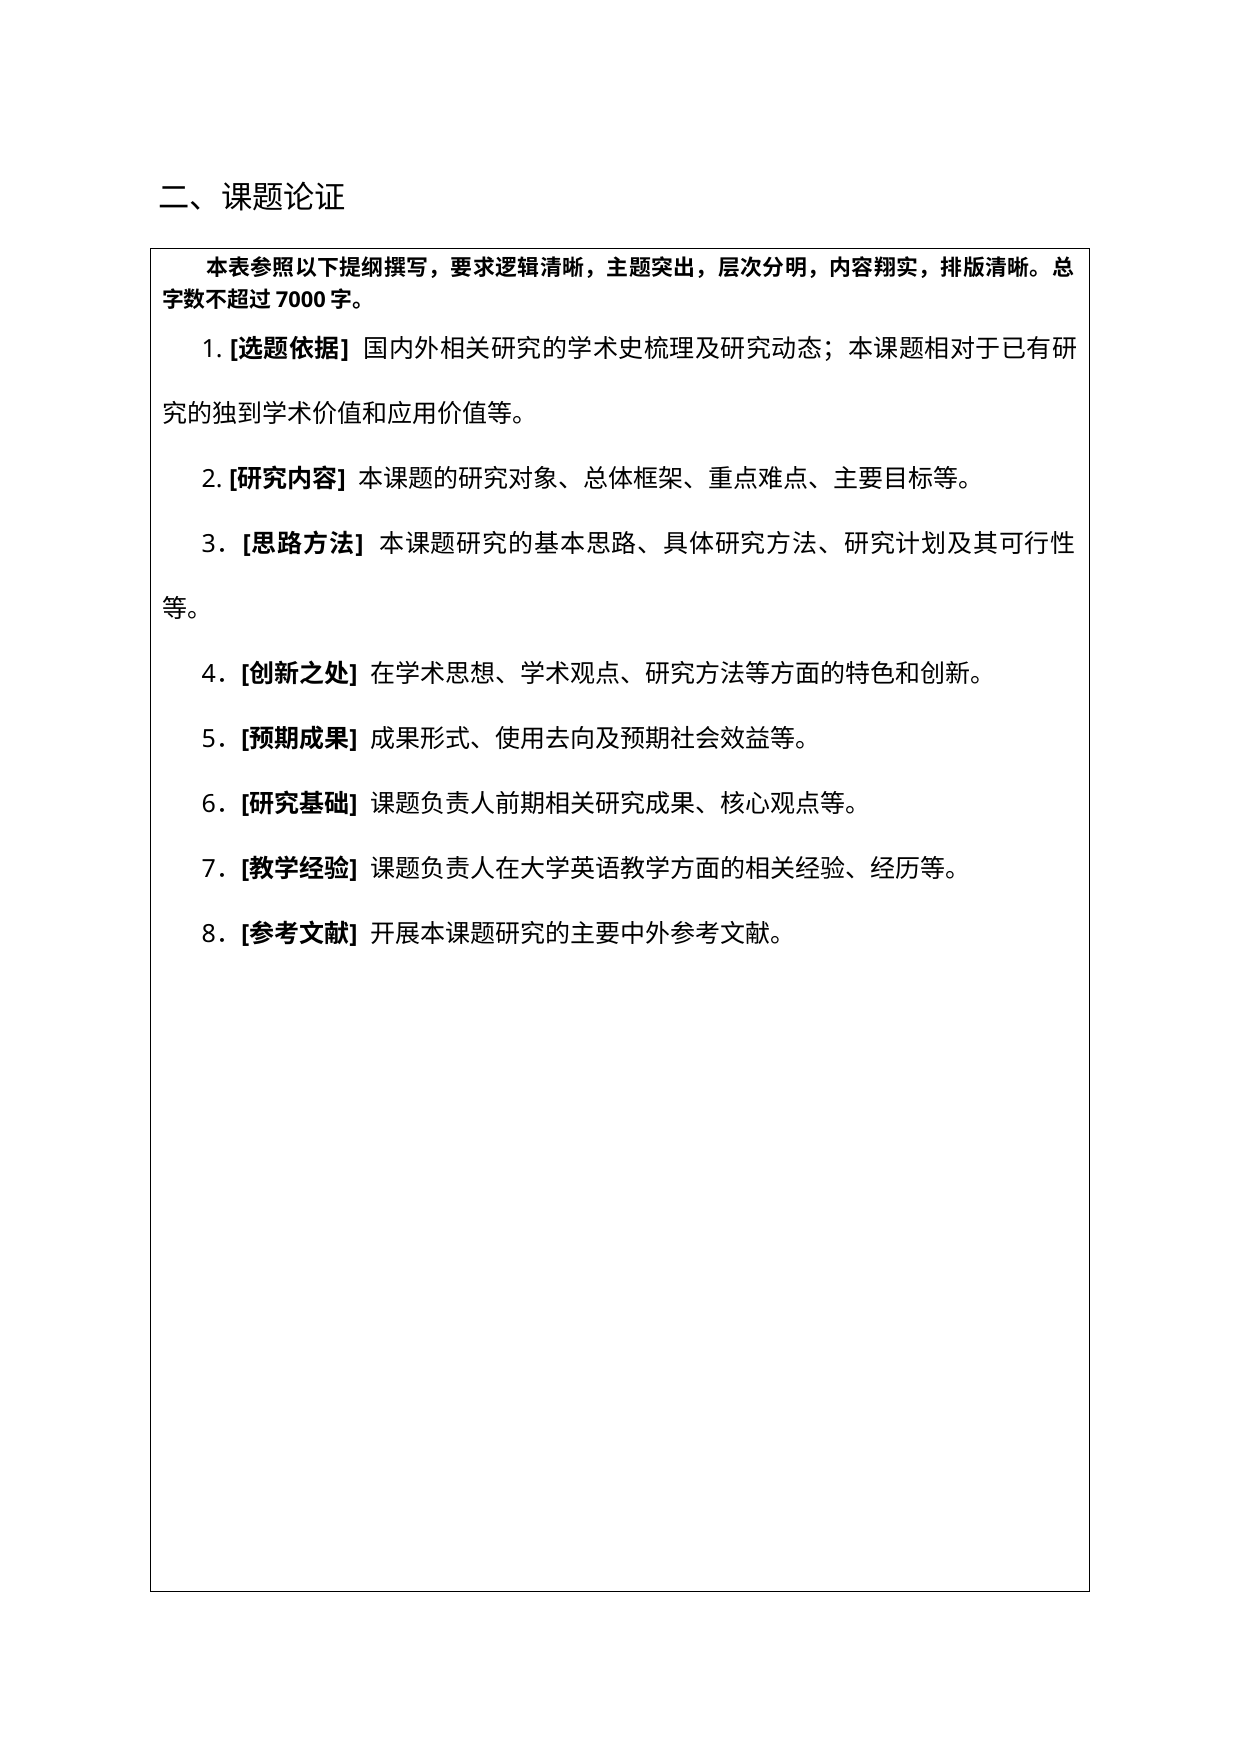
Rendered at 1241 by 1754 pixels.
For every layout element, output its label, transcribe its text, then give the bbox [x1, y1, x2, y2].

text 二、课题论证 [158, 162, 1082, 227]
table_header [151, 249, 1089, 1591]
